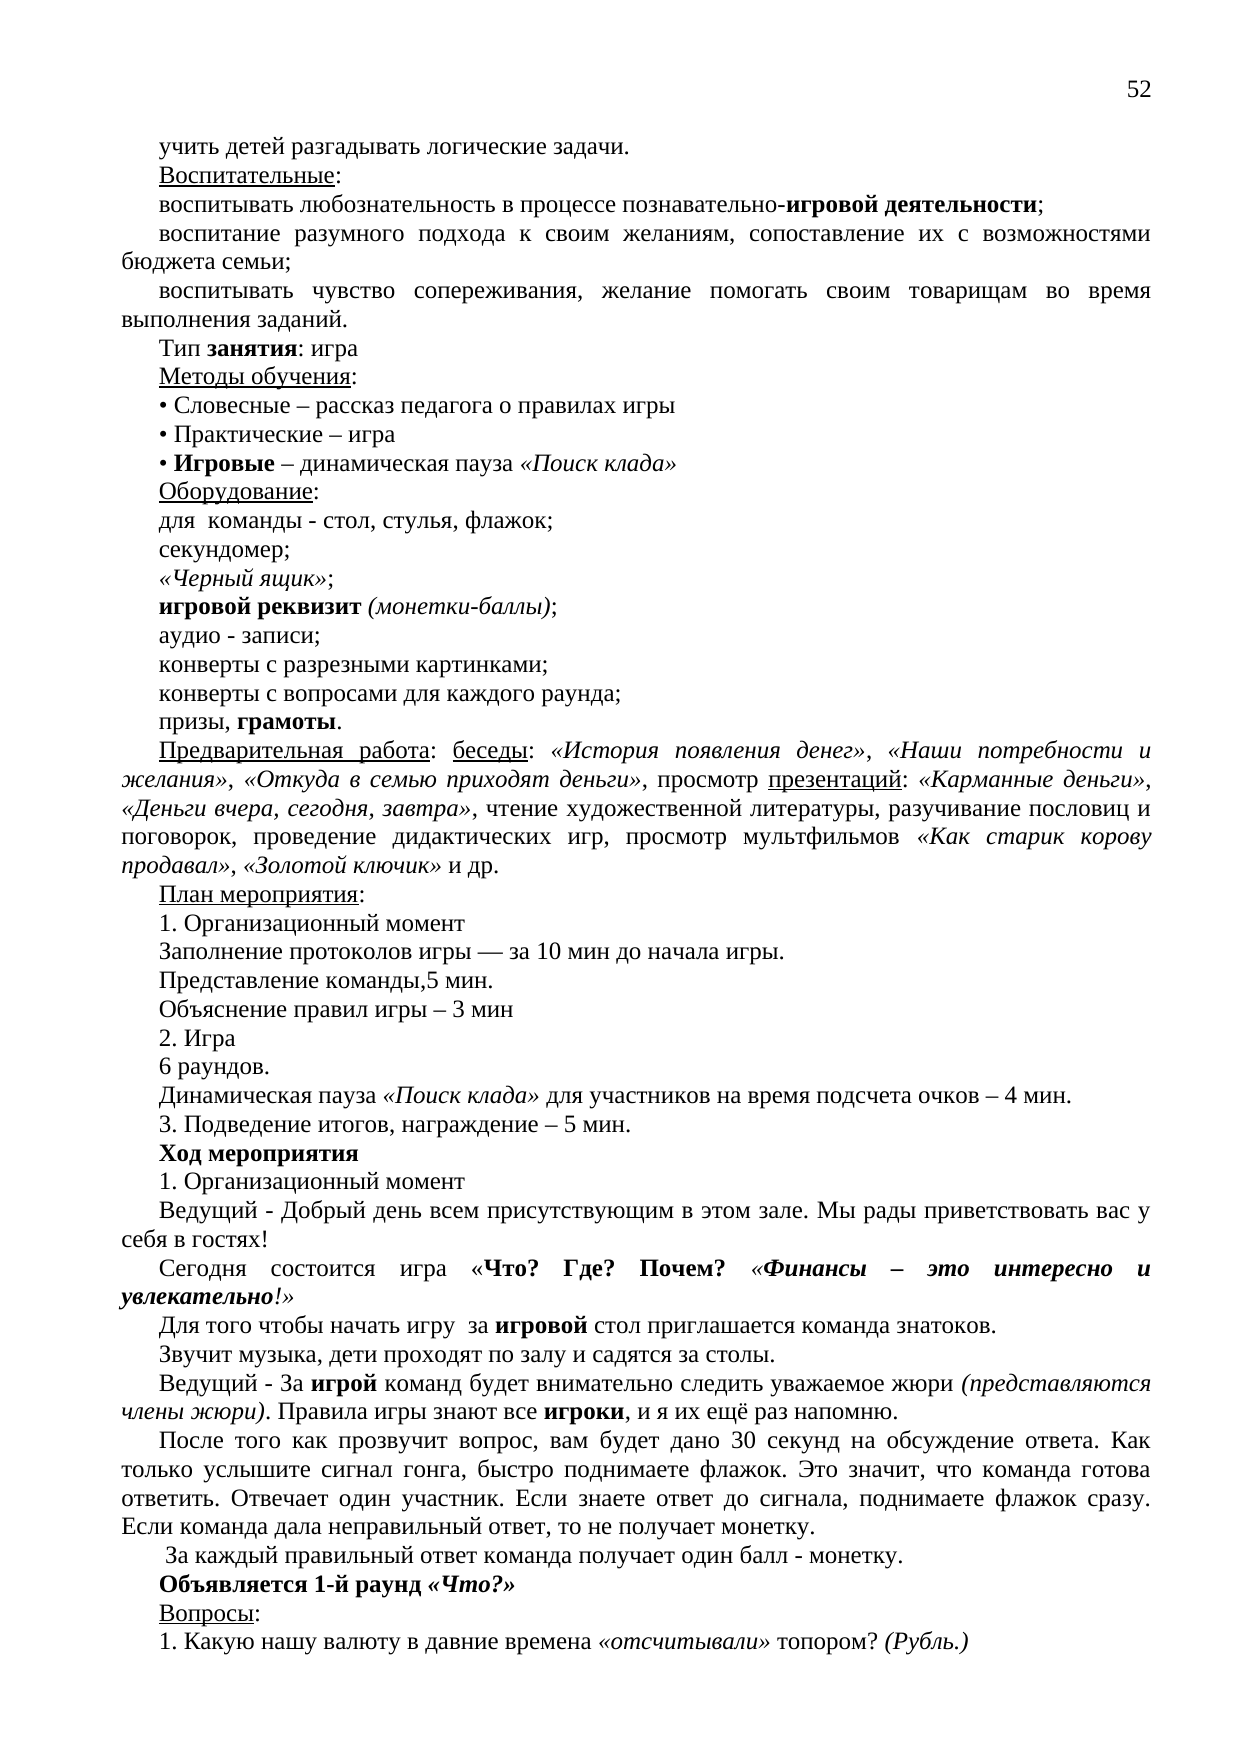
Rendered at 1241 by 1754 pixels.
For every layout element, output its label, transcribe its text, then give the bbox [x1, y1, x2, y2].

text Вопросы: [121, 1598, 1152, 1626]
text Представление команды,5 мин. [121, 965, 1152, 994]
text аудио - записи; [121, 620, 1152, 649]
text конверты с разрезными картинками; [121, 649, 1152, 678]
text 2. Игра [121, 1023, 1152, 1051]
text Объявляется 1-й раунд «Что?» [121, 1569, 1152, 1598]
text Для того чтобы начать игру за игровой стол приглашается команда знатоков. [121, 1310, 1152, 1339]
text 1. Организационный момент [121, 908, 1152, 936]
text 6 раундов. [121, 1051, 1152, 1080]
text Ведущий - За игрой команд будет внимательно следить уважаемое жюри (представляются члены жюри). Правила игры знают все игроки, и я их ещё раз напомню. [121, 1368, 1152, 1425]
text После того как прозвучит вопрос, вам будет дано 30 секунд на обсуждение ответа. Как только услышите сигнал гонга, быстро поднимаете флажок. Это значит, что команда готова ответить. Отвечает один участник. Если знаете ответ до сигнала, поднимаете флажок сразу. Если команда дала неправильный ответ, то не получает монетку. [121, 1425, 1152, 1540]
text Воспитательные: [121, 160, 1152, 189]
text воспитывать чувство сопереживания, желание помогать своим товарищам во время выполнения заданий. [121, 275, 1152, 333]
text Звучит музыка, дети проходят по залу и садятся за столы. [121, 1339, 1152, 1368]
text За каждый правильный ответ команда получает один балл - монетку. [121, 1540, 1152, 1569]
text игровой реквизит (монетки-баллы); [121, 591, 1152, 620]
text конверты с вопросами для каждого раунда; [121, 678, 1152, 706]
text учить детей разгадывать логические задачи. [121, 131, 1152, 160]
text Оборудование: [121, 476, 1152, 505]
text Ведущий - Добрый день всем присутствующим в этом зале. Мы рады приветствовать вас у себя в гостях! [121, 1195, 1152, 1253]
text для команды - стол, стулья, флажок; [121, 505, 1152, 534]
text Динамическая пауза «Поиск клада» для участников на время подсчета очков – 4 мин. [121, 1080, 1152, 1109]
text План мероприятия: [121, 879, 1152, 908]
text Тип занятия: игра [121, 333, 1152, 361]
text призы, грамоты. [121, 706, 1152, 735]
text «Черный ящик»; [121, 563, 1152, 591]
text воспитание разумного подхода к своим желаниям, сопоставление их с возможностями бюджета семьи; [121, 218, 1152, 275]
text Заполнение протоколов игры — за 10 мин до начала игры. [121, 936, 1152, 965]
text • Практические – игра [121, 419, 1152, 448]
text Методы обучения: [121, 361, 1152, 390]
text Ход мероприятия [121, 1138, 1152, 1166]
text • Игровые – динамическая пауза «Поиск клада» [121, 448, 1152, 476]
text Объяснение правил игры – 3 мин [121, 994, 1152, 1023]
text воспитывать любознательность в процессе познавательно-игровой деятельности; [121, 189, 1152, 218]
text Сегодня состоится игра «Что? Где? Почем? «Финансы – это интересно и увлекательно!» [121, 1253, 1152, 1310]
text 1. Какую нашу валюту в давние времена «отсчитывали» топором? (Рубль.) [121, 1626, 1152, 1655]
text секундомер; [121, 534, 1152, 563]
text Предварительная работа: беседы: «История появления денег», «Наши потребности и желания», «Откуда в семью приходят деньги», просмотр презентаций: «Карманные деньги», «Деньги вчера, сегодня, завтра», чтение художественной литературы, разучивание пословиц и поговорок, проведение дидактических игр, просмотр мультфильмов «Как старик корову продавал», «Золотой ключик» и др. [121, 735, 1152, 879]
text • Словесные – рассказ педагога о правилах игры [121, 390, 1152, 419]
text 3. Подведение итогов, награждение – 5 мин. [121, 1109, 1152, 1138]
text 1. Организационный момент [121, 1166, 1152, 1195]
